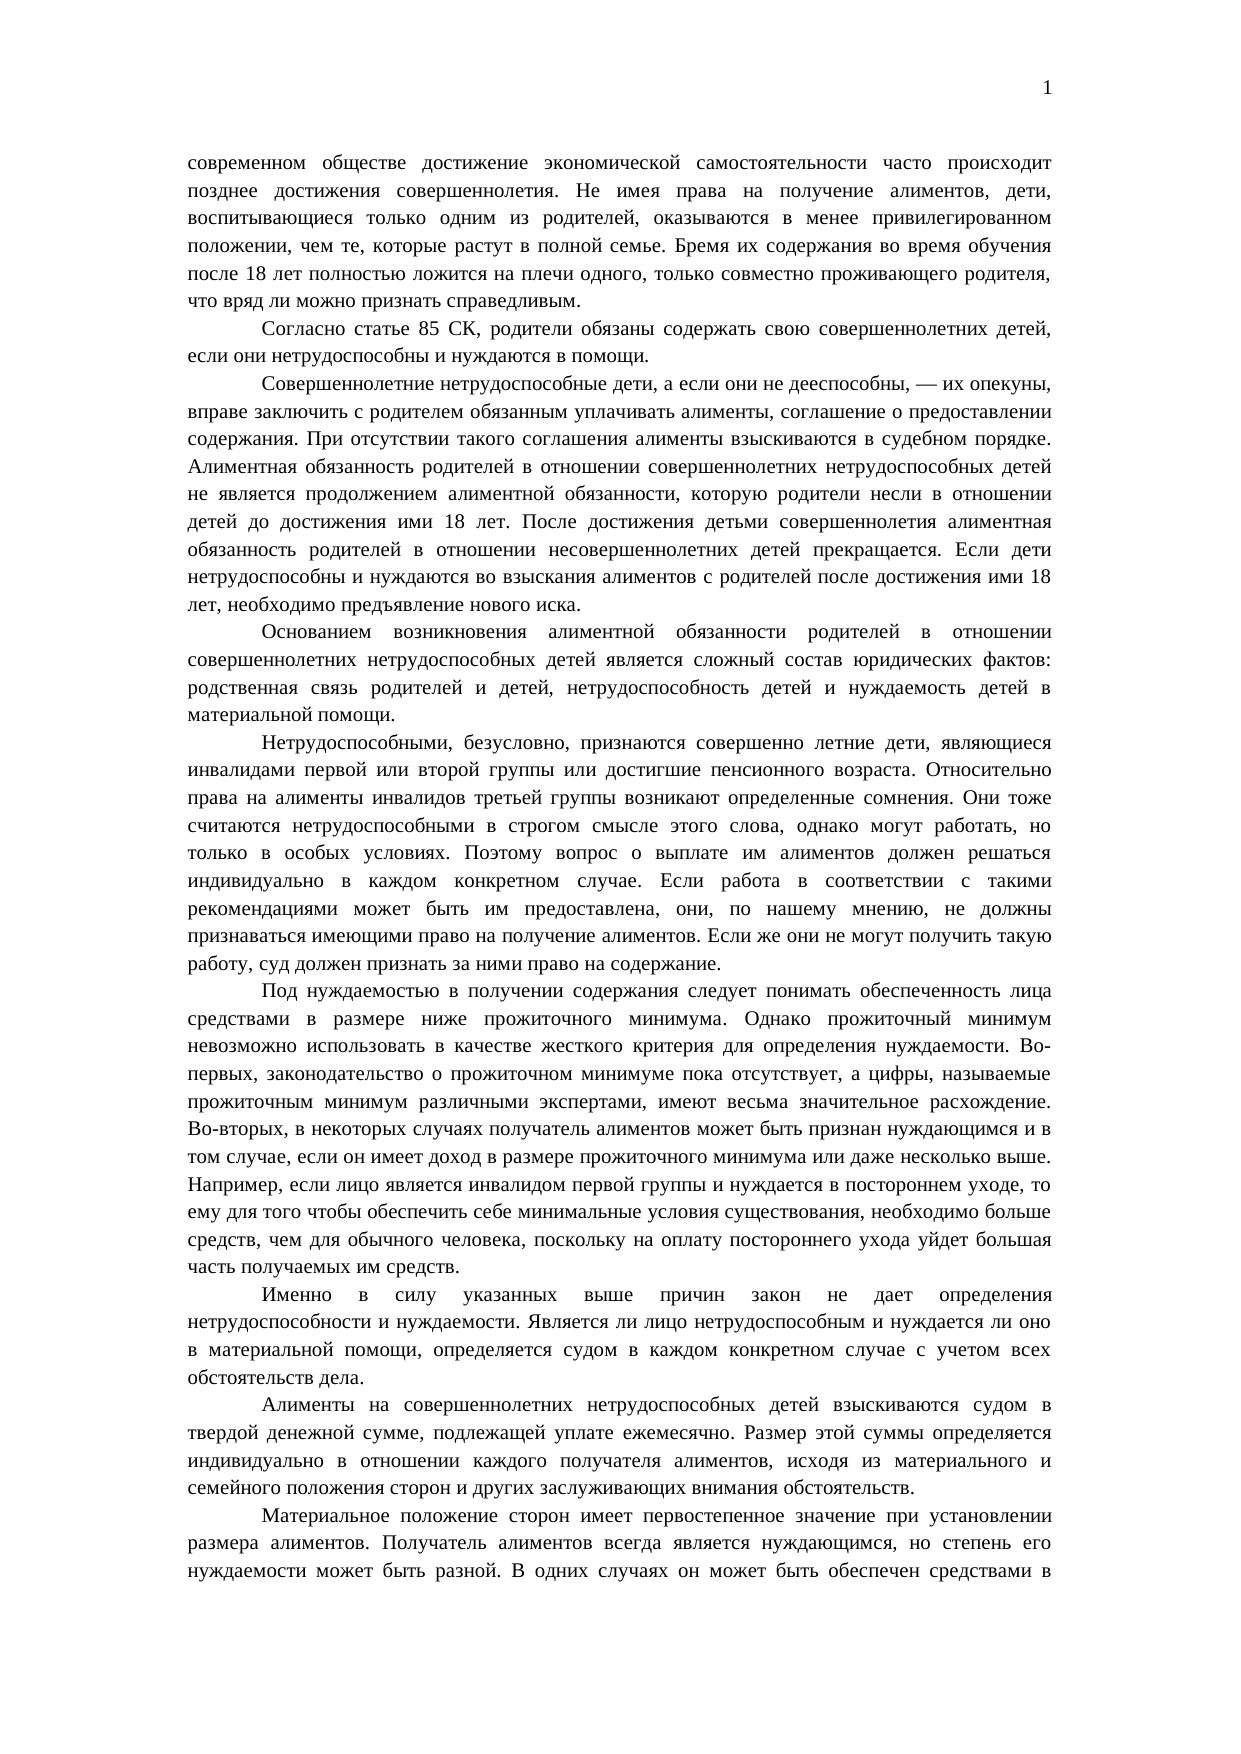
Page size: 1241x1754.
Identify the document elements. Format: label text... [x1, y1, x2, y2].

text Алименты на совершеннолетних нетрудоспособных детей взыскиваются судом в твердой денежной сумме, подлежащей уплате ежемесячно. Размер этой суммы определяется индивидуально в отношении каждого получателя алиментов, исходя из материального и семейного положения сторон и других заслуживающих внимания обстоятельств. [187, 1392, 1053, 1499]
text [187, 150, 1053, 312]
text Совершеннолетние нетрудоспособные дети, а если они не дееспособны, — их опекуны, вправе заключить с родителем обязанным уплачивать алименты, соглашение о предоставлении содержания. При отсутствии такого соглашения алименты взыскиваются в судебном порядке. Алиментная обязанность родителей в отношении совершеннолетних нетрудоспособных детей не является продолжением алиментной обязанности, которую родители несли в отношении детей до достижения ими 18 лет. После достижения детьми совершеннолетия алиментная обязанность родителей в отношении несовершеннолетних детей прекращается. Если дети нетрудоспособны и нуждаются во взыскания алиментов с родителей после достижения ими 18 лет, необходимо предъявление нового иска. [187, 371, 1053, 616]
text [187, 1503, 1053, 1582]
text Именно в силу указанных выше причин закон не дает определения нетрудоспособности и нуждаемости. Является ли лицо нетрудоспособным и нуждается ли оно в материальной помощи, определяется судом в каждом конкретном случае с учетом всех обстоятельств дела. [187, 1282, 1053, 1389]
text Основанием возникновения алиментной обязанности родителей в отношении совершеннолетних нетрудоспособных детей является сложный состав юридических фактов: родственная связь родителей и детей, нетрудоспособность детей и нуждаемость детей в материальной помощи. [187, 619, 1053, 726]
text Нетрудоспособными, безусловно, признаются совершенно летние дети, являющиеся инвалидами первой или второй группы или достигшие пенсионного возраста. Относительно права на алименты инвалидов третьей группы возникают определенные сомнения. Они тоже считаются нетрудоспособными в строгом смысле этого слова, однако могут работать, но только в особых условиях. Поэтому вопрос о выплате им алиментов должен решаться индивидуально в каждом конкретном случае. Если работа в соответствии с такими рекомендациями может быть им предоставлена, они, по нашему мнению, не должны признаваться имеющими право на получение алиментов. Если же они не могут получить такую работу, суд должен признать за ними право на содержание. [187, 730, 1053, 974]
text Согласно статье 85 СК, родители обязаны содержать свою совершеннолетних детей, если они нетрудоспособны и нуждаются в помощи. [187, 316, 1053, 367]
text Под нуждаемостью в получении содержания следует понимать обеспеченность лица средствами в размере ниже прожиточного минимума. Однако прожиточный минимум невозможно использовать в качестве жесткого критерия для определения нуждаемости. Во-первых, законодательство о прожиточном минимуме пока отсутствует, а цифры, называемые прожиточным минимум различными экспертами, имеют весьма значительное расхождение. Во-вторых, в некоторых случаях получатель алиментов может быть признан нуждающимся и в том случае, если он имеет доход в размере прожиточного минимума или даже несколько выше. Например, если лицо является инвалидом первой группы и нуждается в постороннем уходе, то ему для того чтобы обеспечить себе минимальные условия существования, необходимо больше средств, чем для обычного человека, поскольку на оплату постороннего ухода уйдет большая часть получаемых им средств. [187, 978, 1053, 1278]
